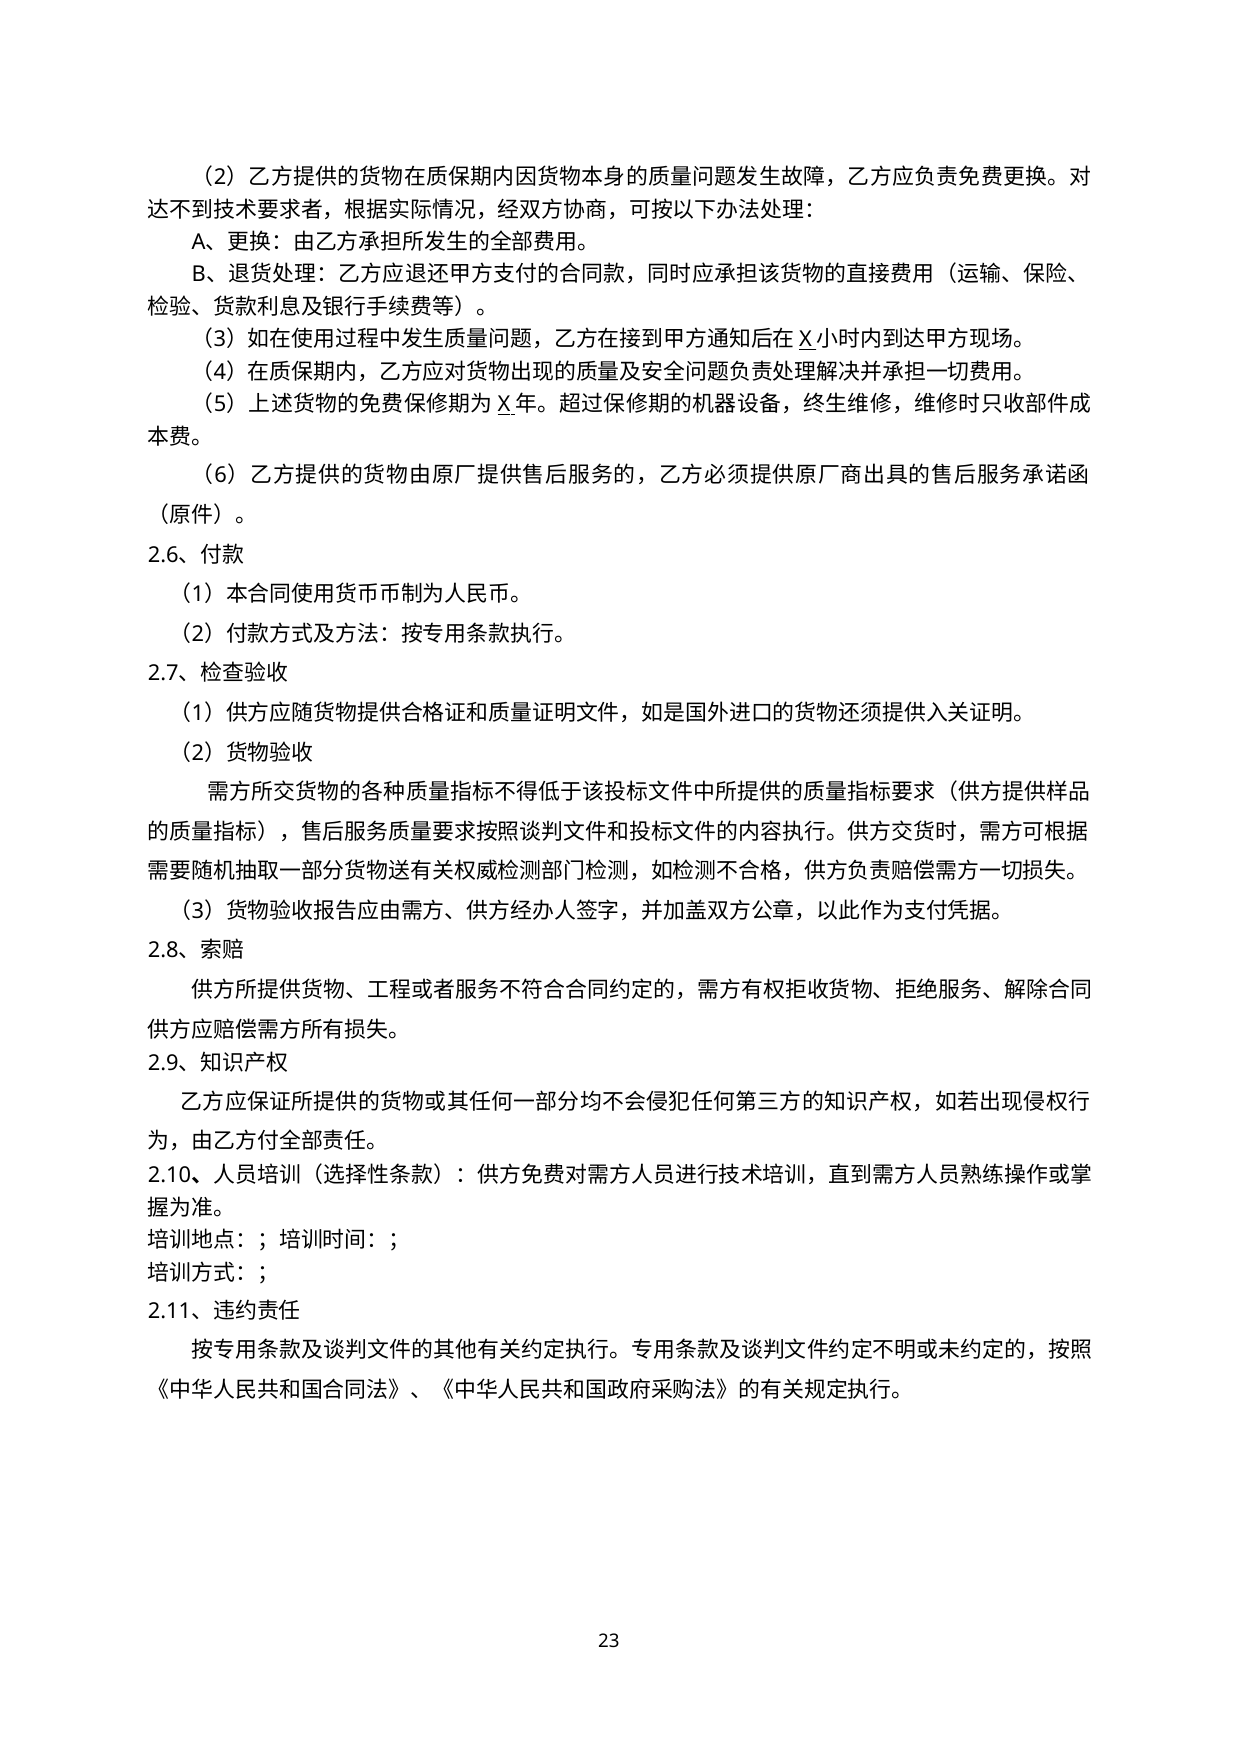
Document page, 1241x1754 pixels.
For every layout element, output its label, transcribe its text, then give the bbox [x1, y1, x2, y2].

text （1）供方应随货物提供合格证和质量证明文件，如是国外进口的货物还须提供入关证明。 [148, 689, 1092, 728]
text （5）上述货物的免费保修期为X年。超过保修期的机器设备，终生维修，维修时只收部件成本费。 [148, 386, 1092, 451]
text （6）乙方提供的货物由原厂提供售后服务的，乙方必须提供原厂商出具的售后服务承诺函（原件）。 [148, 451, 1092, 530]
text 2.8、索赔 [148, 926, 1092, 966]
text 2.10、人员培训（选择性条款）：供方免费对需方人员进行技术培训，直到需方人员熟练操作或掌握为准。 [148, 1157, 1092, 1222]
text A、更换：由乙方承担所发生的全部费用。 [148, 224, 1092, 256]
text （2）货物验收 [148, 728, 1092, 768]
text （3）货物验收报告应由需方、供方经办人签字，并加盖双方公章，以此作为支付凭据。 [148, 887, 1092, 926]
text 培训地点：；培训时间：； [148, 1222, 1092, 1254]
text 2.7、检查验收 [148, 649, 1092, 689]
text B、退货处理：乙方应退还甲方支付的合同款，同时应承担该货物的直接费用（运输、保险、检验、货款利息及银行手续费等）。 [148, 256, 1092, 321]
text 供方所提供货物、工程或者服务不符合合同约定的，需方有权拒收货物、拒绝服务、解除合同，供方应赔偿需方所有损失。 [148, 966, 1092, 1045]
text （2）付款方式及方法：按专用条款执行。 [148, 609, 1092, 649]
text 2.6、付款 [148, 530, 1092, 570]
text （3）如在使用过程中发生质量问题，乙方在接到甲方通知后在X小时内到达甲方现场。 [148, 321, 1092, 354]
text （2）乙方提供的货物在质保期内因货物本身的质量问题发生故障，乙方应负责免费更换。对达不到技术要求者，根据实际情况，经双方协商，可按以下办法处理： [148, 159, 1092, 224]
text 2.9、知识产权 [148, 1045, 1092, 1077]
text （1）本合同使用货币币制为人民币。 [148, 570, 1092, 609]
text 需方所交货物的各种质量指标不得低于该投标文件中所提供的质量指标要求（供方提供样品的质量指标），售后服务质量要求按照谈判文件和投标文件的内容执行。供方交货时，需方可根据需要随机抽取一部分货物送有关权威检测部门检测，如检测不合格，供方负责赔偿需方一切损失。 [148, 768, 1092, 887]
text （4）在质保期内，乙方应对货物出现的质量及安全问题负责处理解决并承担一切费用。 [148, 354, 1092, 386]
text 2.11、违约责任 [148, 1287, 1092, 1326]
text 按专用条款及谈判文件的其他有关约定执行。专用条款及谈判文件约定不明或未约定的，按照《中华人民共和国合同法》、《中华人民共和国政府采购法》的有关规定执行。 [148, 1326, 1092, 1405]
text 培训方式：； [148, 1254, 1092, 1287]
text 乙方应保证所提供的货物或其任何一部分均不会侵犯任何第三方的知识产权，如若出现侵权行为，由乙方付全部责任。 [148, 1077, 1092, 1157]
